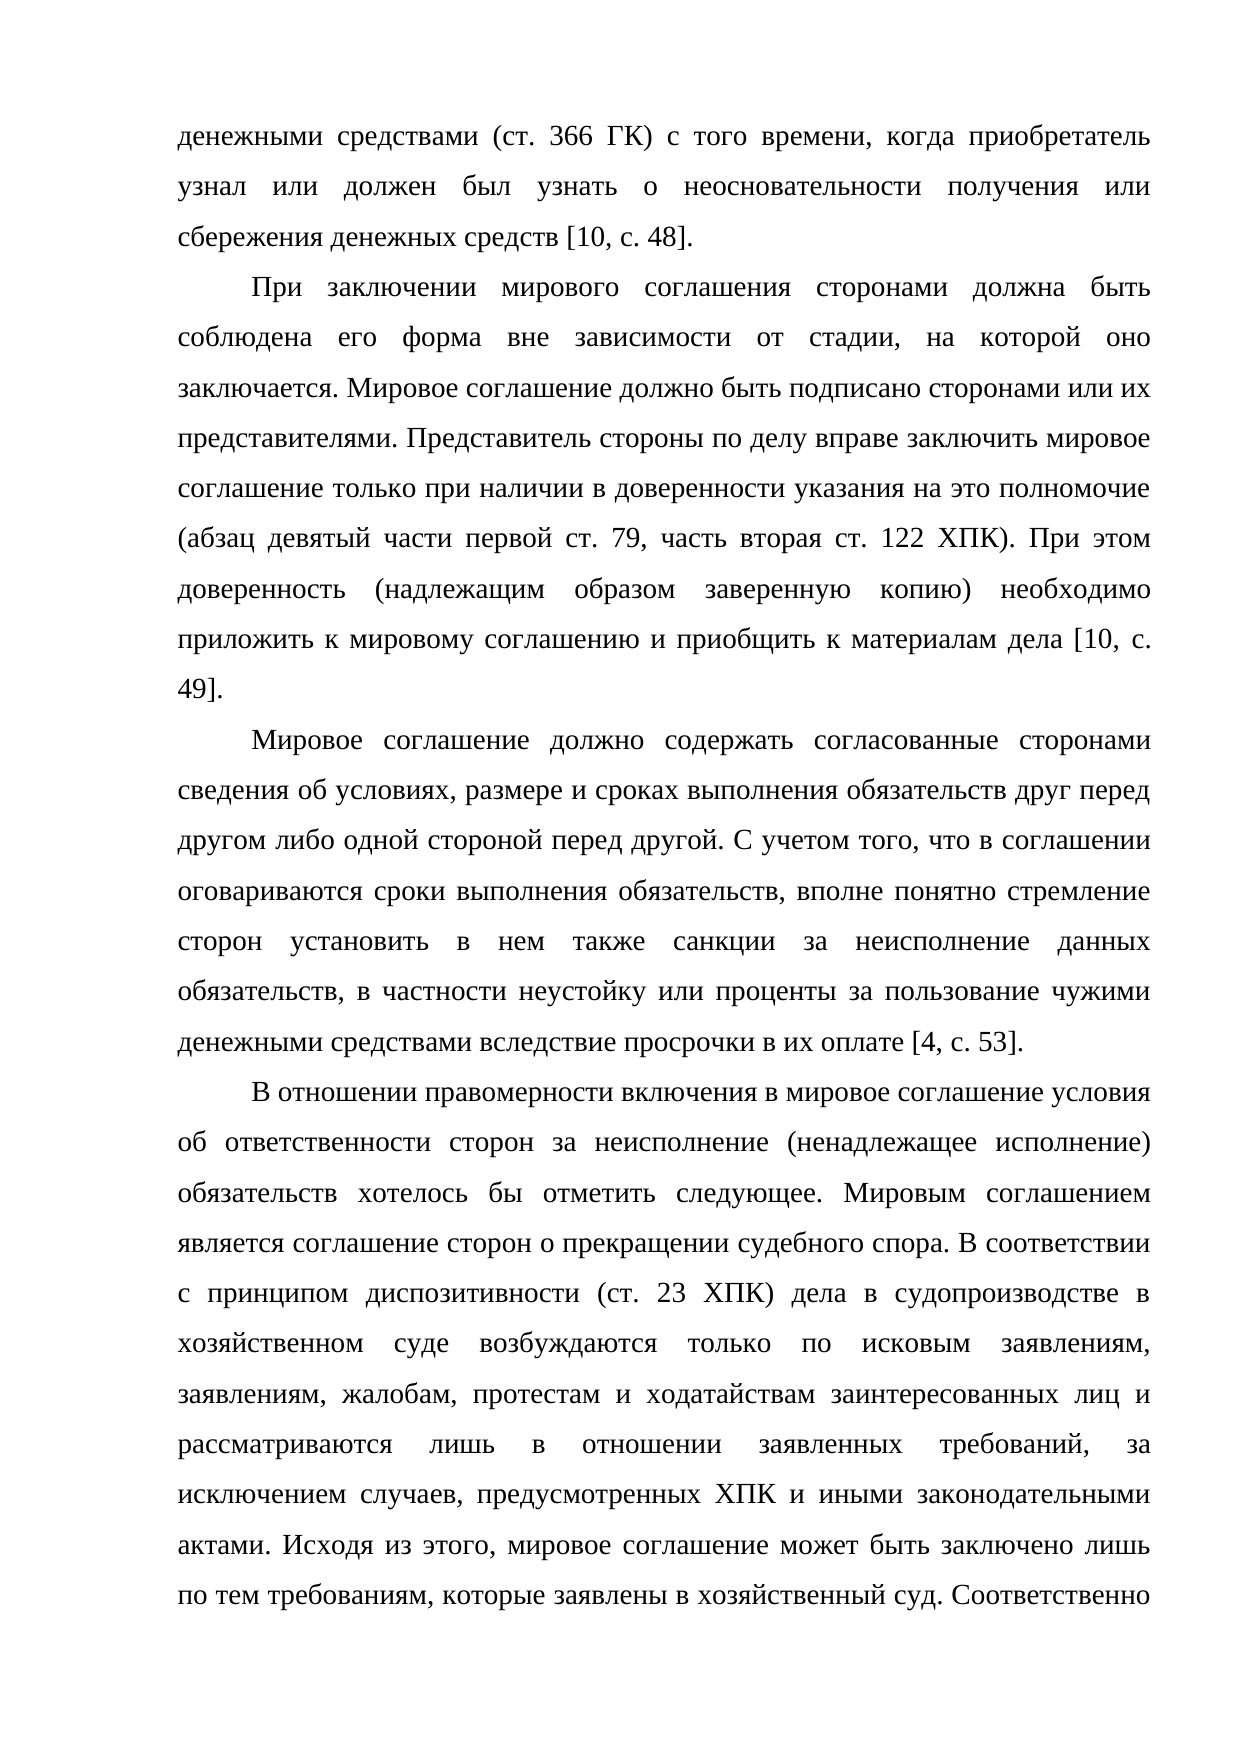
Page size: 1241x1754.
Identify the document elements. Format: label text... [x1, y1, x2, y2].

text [177, 118, 1152, 252]
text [177, 1074, 1152, 1611]
text Мировое соглашение должно содержать согласованные сторонами сведения об условиях, размере и сроках выполнения обязательств друг перед другом либо одной стороной перед другой. С учетом того, что в соглашении оговариваются сроки выполнения обязательств, вполне понятно стремление сторон установить в нем также санкции за неисполнение данных обязательств, в частности неустойку или проценты за пользование чужими денежными средствами вследствие просрочки в их оплате [4, c. 53]. [177, 722, 1152, 1057]
text При заключении мирового соглашения сторонами должна быть соблюдена его форма вне зависимости от стадии, на которой оно заключается. Мировое соглашение должно быть подписано сторонами или их представителями. Представитель стороны по делу вправе заключить мировое соглашение только при наличии в доверенности указания на это полномочие (абзац девятый части первой ст. 79, часть вторая ст. 122 ХПК). При этом доверенность (надлежащим образом заверенную копию) необходимо приложить к мировому соглашению и приобщить к материалам дела [10, c. 49]. [177, 269, 1152, 705]
